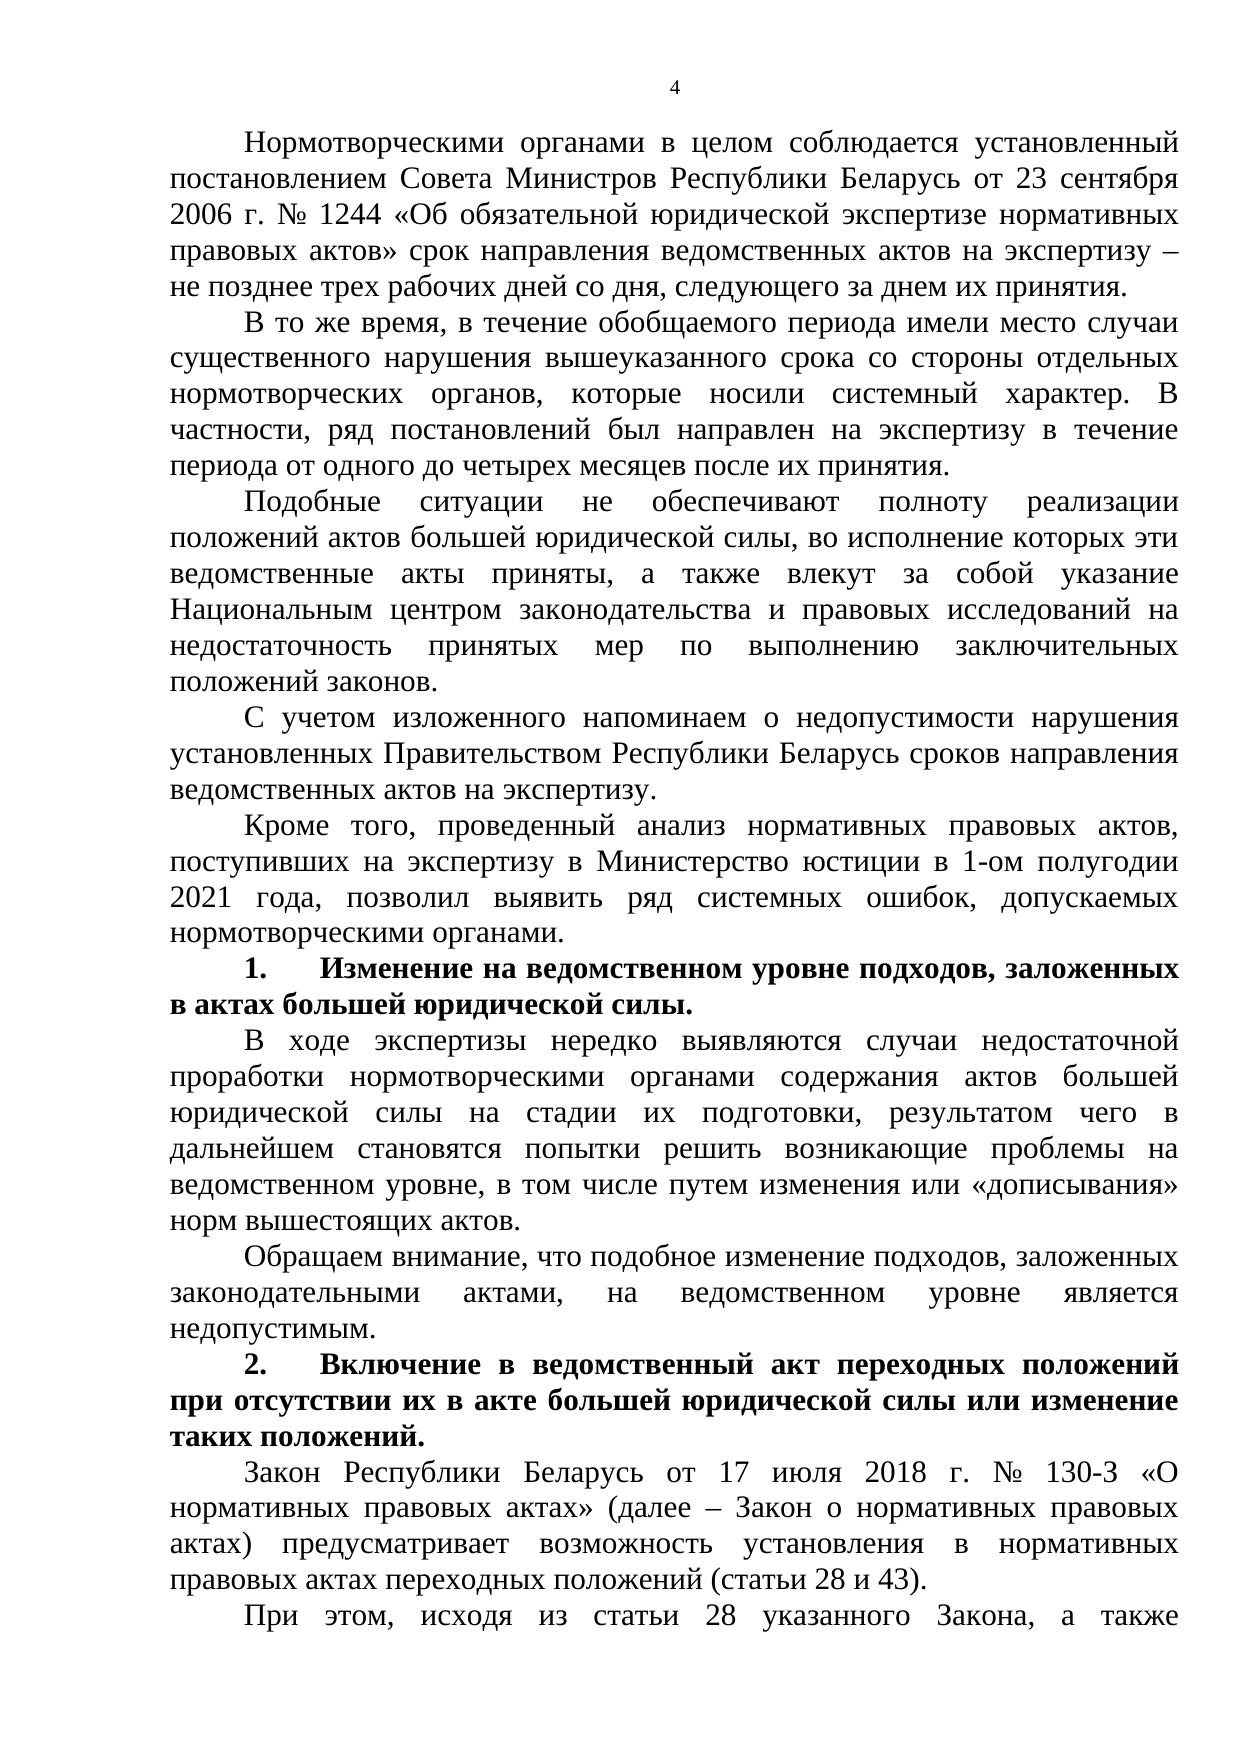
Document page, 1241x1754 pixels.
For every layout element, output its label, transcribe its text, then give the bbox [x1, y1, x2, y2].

text Подобные ситуации не обеспечивают полноту реализации положений актов большей юридической силы, во исполнение которых эти ведомственные акты приняты, а также влекут за собой указание Национальным центром законодательства и правовых исследований на недостаточность принятых мер по выполнению заключительных положений законов. [169, 482, 1180, 698]
text Кроме того, проведенный анализ нормативных правовых актов, поступивших на экспертизу в Министерство юстиции в 1-ом полугодии 2021 года, позволил выявить ряд системных ошибок, допускаемых нормотворческими органами. [169, 806, 1180, 950]
text В ходе экспертизы нередко выявляются случаи недостаточной проработки нормотворческими органами содержания актов большей юридической силы на стадии их подготовки, результатом чего в дальнейшем становятся попытки решить возникающие проблемы на ведомственном уровне, в том числе путем изменения или «дописывания» норм вышестоящих актов. [169, 1022, 1180, 1237]
text Обращаем внимание, что подобное изменение подходов, заложенных законодательными актами, на ведомственном уровне является недопустимым. [169, 1237, 1180, 1345]
text С учетом изложенного напоминаем о недопустимости нарушения установленных Правительством Республики Беларусь сроков направления ведомственных актов на экспертизу. [169, 698, 1180, 806]
list Включение в ведомственный акт переходных положений при отсутствии их в акте большей юридической силы или изменение таких положений. [169, 1345, 1180, 1453]
list Изменение на ведомственном уровне подходов, заложенных в актах большей юридической силы. [169, 950, 1180, 1022]
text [169, 1597, 1180, 1632]
text Нормотворческими органами в целом соблюдается установленный постановлением Совета Министров Республики Беларусь от 23 сентября 2006 г. № 1244 «Об обязательной юридической экспертизе нормативных правовых актов» срок направления ведомственных актов на экспертизу – не позднее трех рабочих дней со дня, следующего за днем их принятия. [169, 123, 1180, 303]
text В то же время, в течение обобщаемого периода имели место случаи существенного нарушения вышеуказанного срока со стороны отдельных нормотворческих органов, которые носили системный характер. В частности, ряд постановлений был направлен на экспертизу в течение периода от одного до четырех месяцев после их принятия. [169, 303, 1180, 482]
text Закон Республики Беларусь от 17 июля 2018 г. № 130-З «О нормативных правовых актах» (далее – Закон о нормативных правовых актах) предусматривает возможность установления в нормативных правовых актах переходных положений (статьи 28 и 43). [169, 1453, 1180, 1597]
